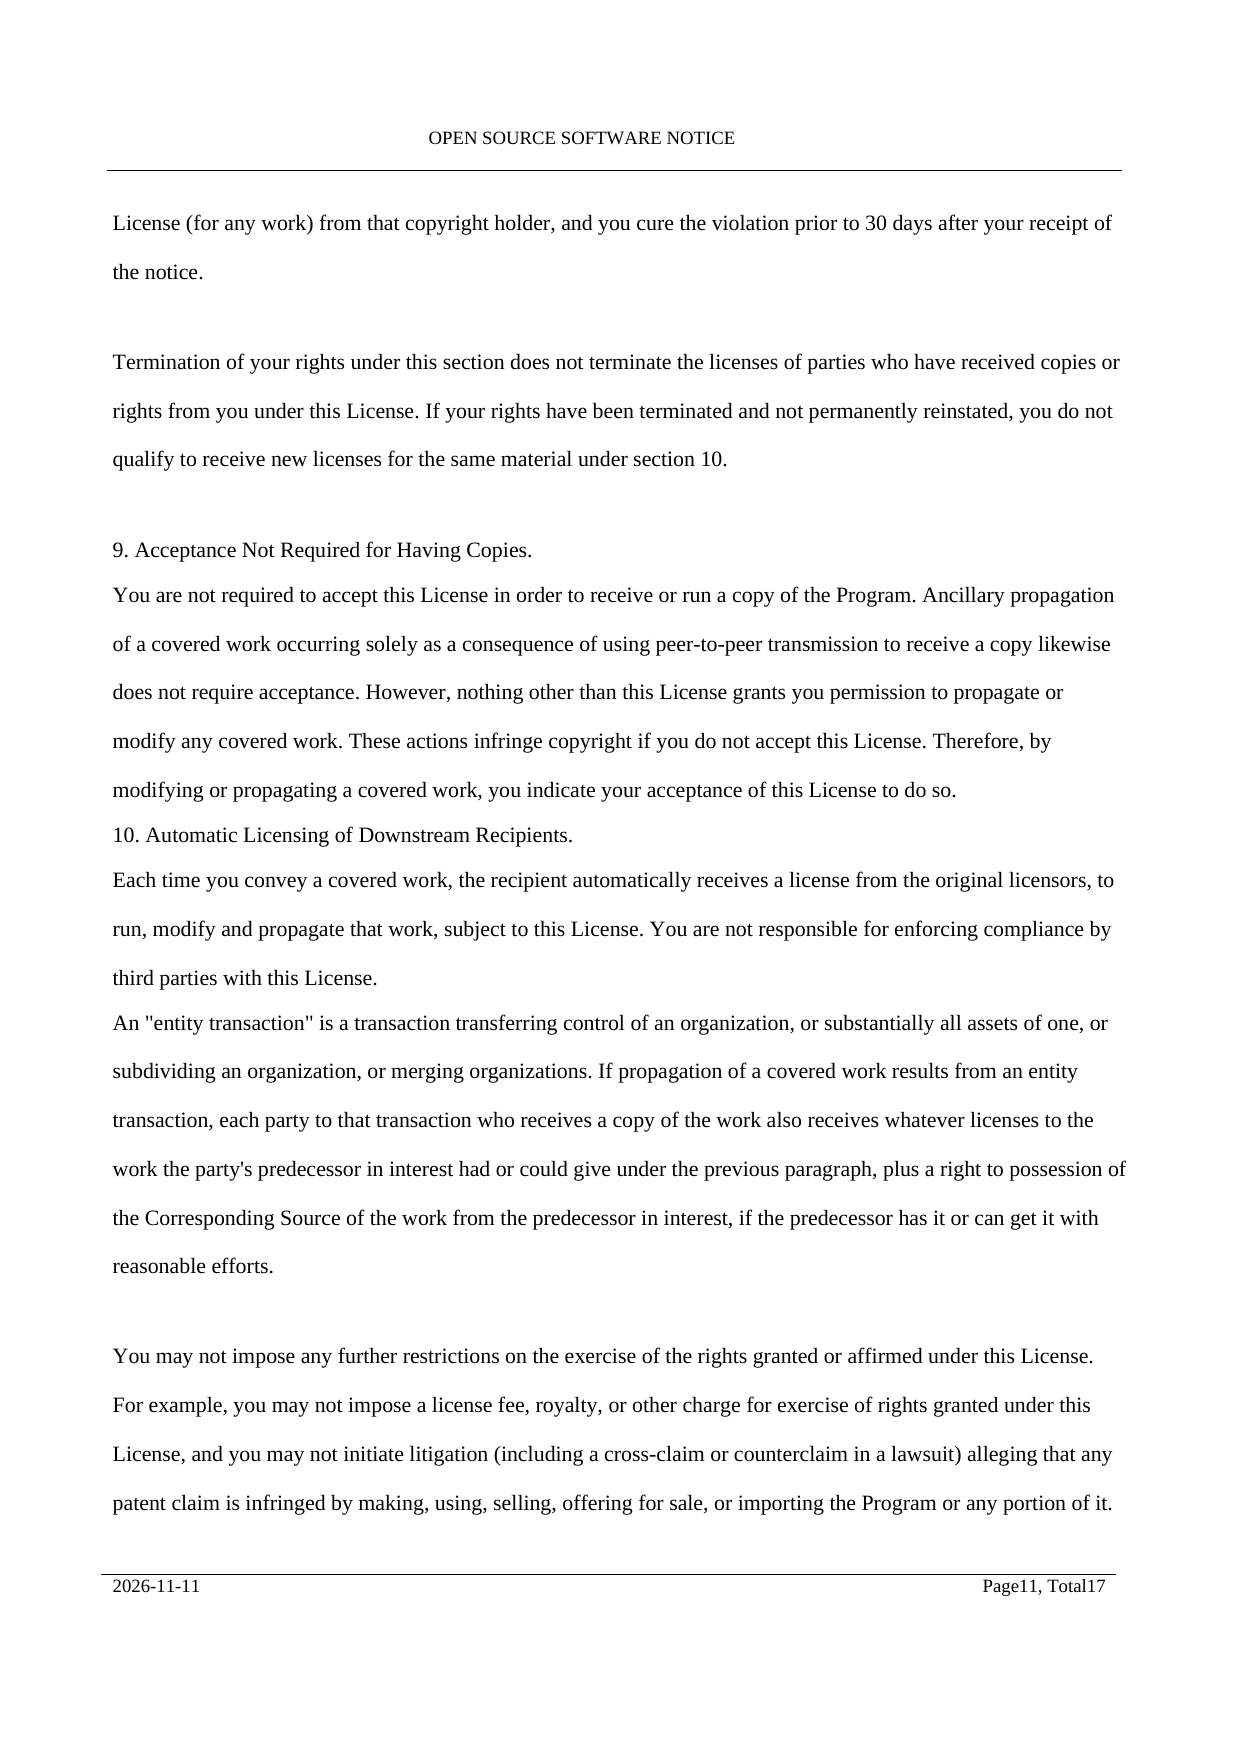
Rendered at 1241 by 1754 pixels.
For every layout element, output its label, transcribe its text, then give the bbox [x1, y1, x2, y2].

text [112, 206, 1128, 288]
text 9. Acceptance Not Required for Having Copies. [112, 533, 1128, 566]
text You are not required to accept this License in order to receive or run a copy of the Program. Ancillary propagation of a covered work occurring solely as a consequence of using peer-to-peer transmission to receive a copy likewise does not require acceptance. However, nothing other than this License grants you permission to propagate or modify any covered work. These actions infringe copyright if you do not accept this License. Therefore, by modifying or propagating a covered work, you indicate your acceptance of this License to do so. [112, 578, 1128, 806]
text Each time you convey a covered work, the recipient automatically receives a license from the original licensors, to run, modify and propagate that work, subject to this License. You are not responsible for enforcing compliance by third parties with this License. [112, 863, 1128, 993]
text An "entity transaction" is a transaction transferring control of an organization, or substantially all assets of one, or subdividing an organization, or merging organizations. If propagation of a covered work results from an entity transaction, each party to that transaction who receives a copy of the work also receives whatever licenses to the work the party's predecessor in interest had or could give under the previous paragraph, plus a right to possession of the Corresponding Source of the work from the predecessor in interest, if the predecessor has it or can get it with reasonable efforts. [112, 1006, 1128, 1282]
text 10. Automatic Licensing of Downstream Recipients. [112, 818, 1128, 851]
text You may not impose any further restrictions on the exercise of the rights granted or affirmed under this License. For example, you may not impose a license fee, royalty, or other charge for exercise of rights granted under this License, and you may not initiate litigation (including a cross-claim or counterclaim in a lawsuit) alleging that any patent claim is infringed by making, using, selling, offering for sale, or importing the Program or any portion of it. [112, 1340, 1128, 1519]
text Termination of your rights under this section does not terminate the licenses of parties who have received copies or rights from you under this License. If your rights have been terminated and not permanently reinstated, you do not qualify to receive new licenses for the same material under section 10. [112, 345, 1128, 475]
